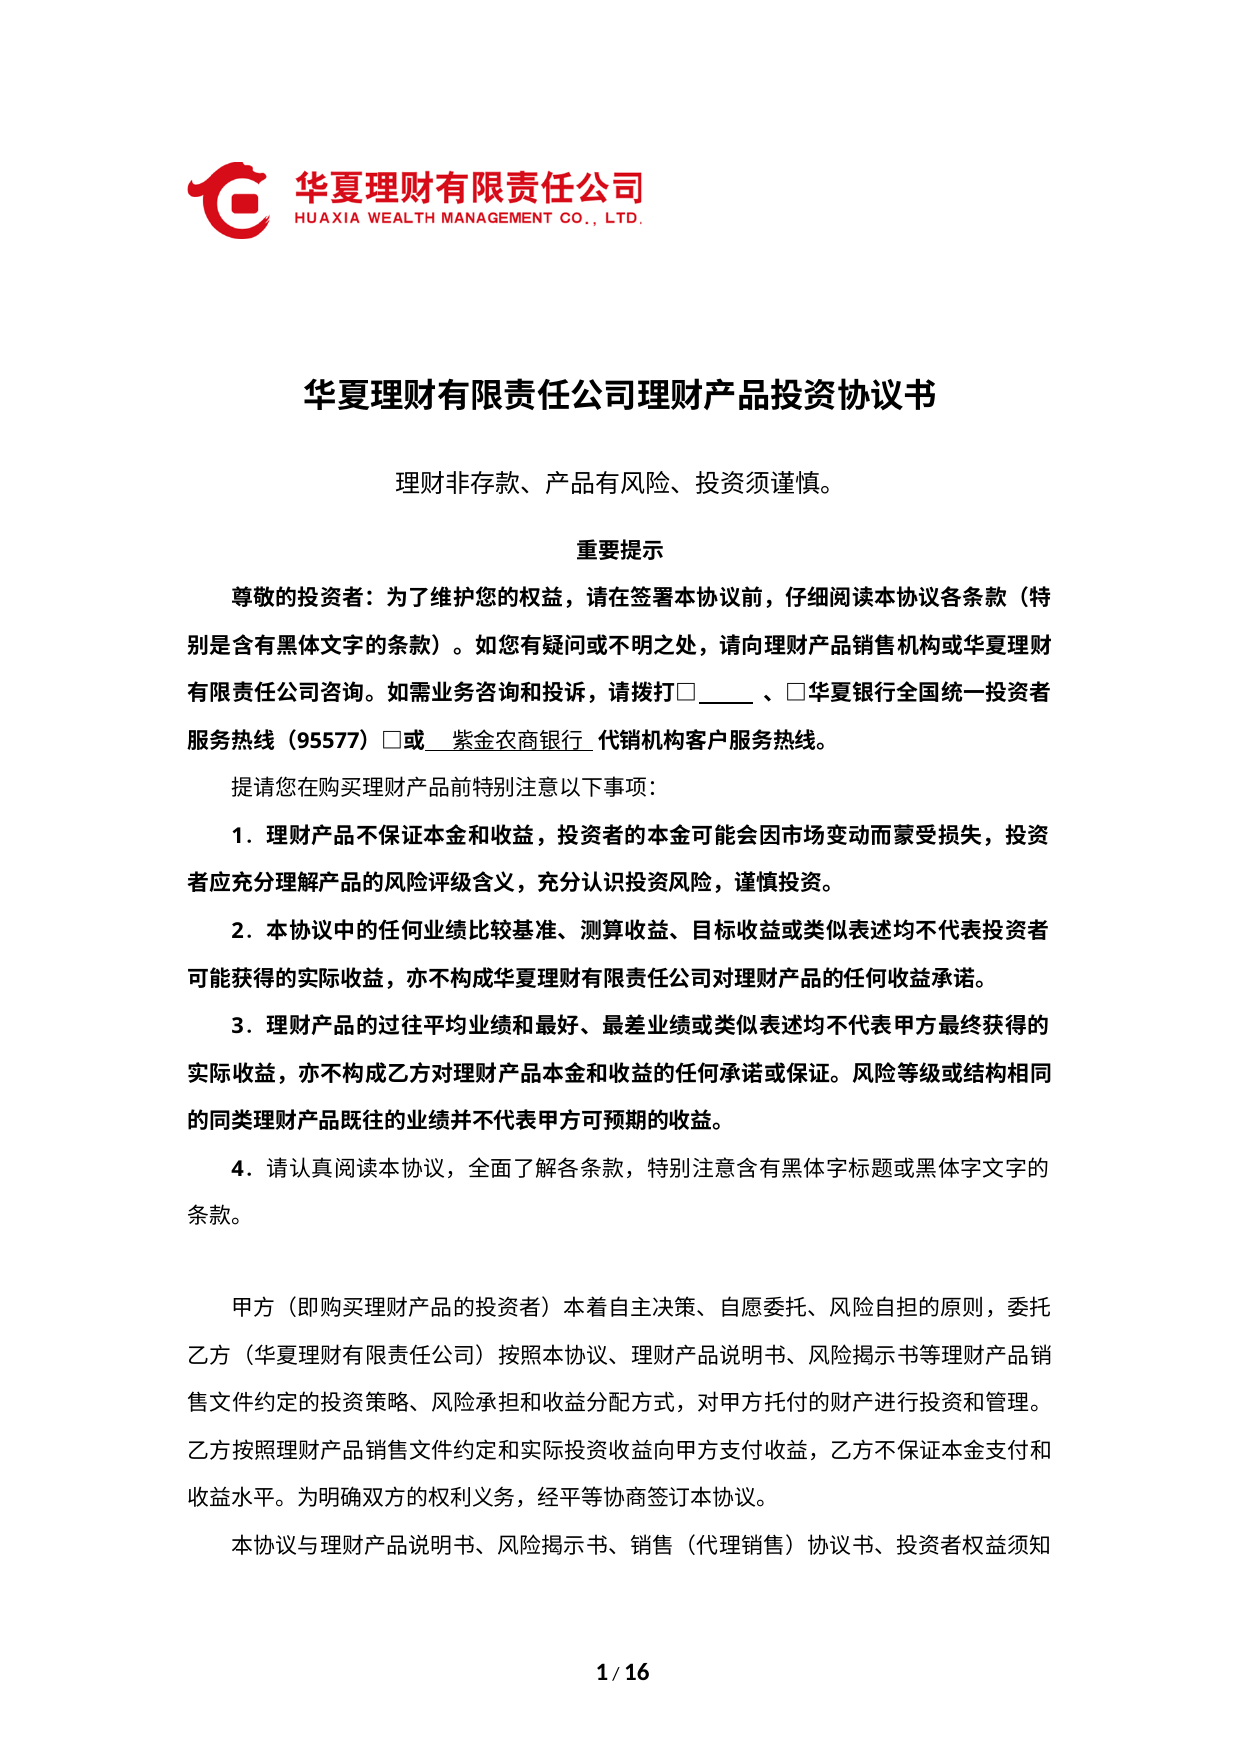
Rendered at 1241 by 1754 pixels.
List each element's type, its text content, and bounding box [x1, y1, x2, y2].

text 重要提示 [187, 533, 1053, 564]
text 甲方（即购买理财产品的投资者）本着自主决策、自愿委托、风险自担的原则，委托乙方（华夏理财有限责任公司）按照本协议、理财产品说明书、风险揭示书等理财产品销售文件约定的投资策略、风险承担和收益分配方式，对甲方托付的财产进行投资和管理。乙方按照理财产品销售文件约定和实际投资收益向甲方支付收益，乙方不保证本金支付和收益水平。为明确双方的权利义务，经平等协商签订本协议。 [187, 1290, 1053, 1512]
text 华夏理财有限责任公司理财产品投资协议书 [187, 361, 1053, 426]
text 理财非存款、产品有风险、投资须谨慎。 [187, 449, 1053, 514]
text 提请您在购买理财产品前特别注意以下事项： [187, 770, 1053, 802]
text 1．理财产品不保证本金和收益，投资者的本金可能会因市场变动而蒙受损失，投资者应充分理解产品的风险评级含义，充分认识投资风险，谨慎投资。 [187, 818, 1053, 897]
text 3．理财产品的过往平均业绩和最好、最差业绩或类似表述均不代表甲方最终获得的实际收益，亦不构成乙方对理财产品本金和收益的任何承诺或保证。风险等级或结构相同的同类理财产品既往的业绩并不代表甲方可预期的收益。 [187, 1008, 1053, 1135]
text 4．请认真阅读本协议，全面了解各条款，特别注意含有黑体字标题或黑体字文字的条款。 [187, 1151, 1053, 1230]
text 尊敬的投资者：为了维护您的权益，请在签署本协议前，仔细阅读本协议各条款（特别是含有黑体文字的条款）。如您有疑问或不明之处，请向理财产品销售机构或华夏理财有限责任公司咨询。如需业务咨询和投诉，请拨打□ 、□华夏银行全国统一投资者服务热线（95577）□或 紫金农商银行 代销机构客户服务热线。 [187, 580, 1053, 754]
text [187, 1528, 1053, 1559]
picture [187, 162, 642, 239]
text 2．本协议中的任何业绩比较基准、测算收益、目标收益或类似表述均不代表投资者可能获得的实际收益，亦不构成华夏理财有限责任公司对理财产品的任何收益承诺。 [187, 913, 1053, 992]
